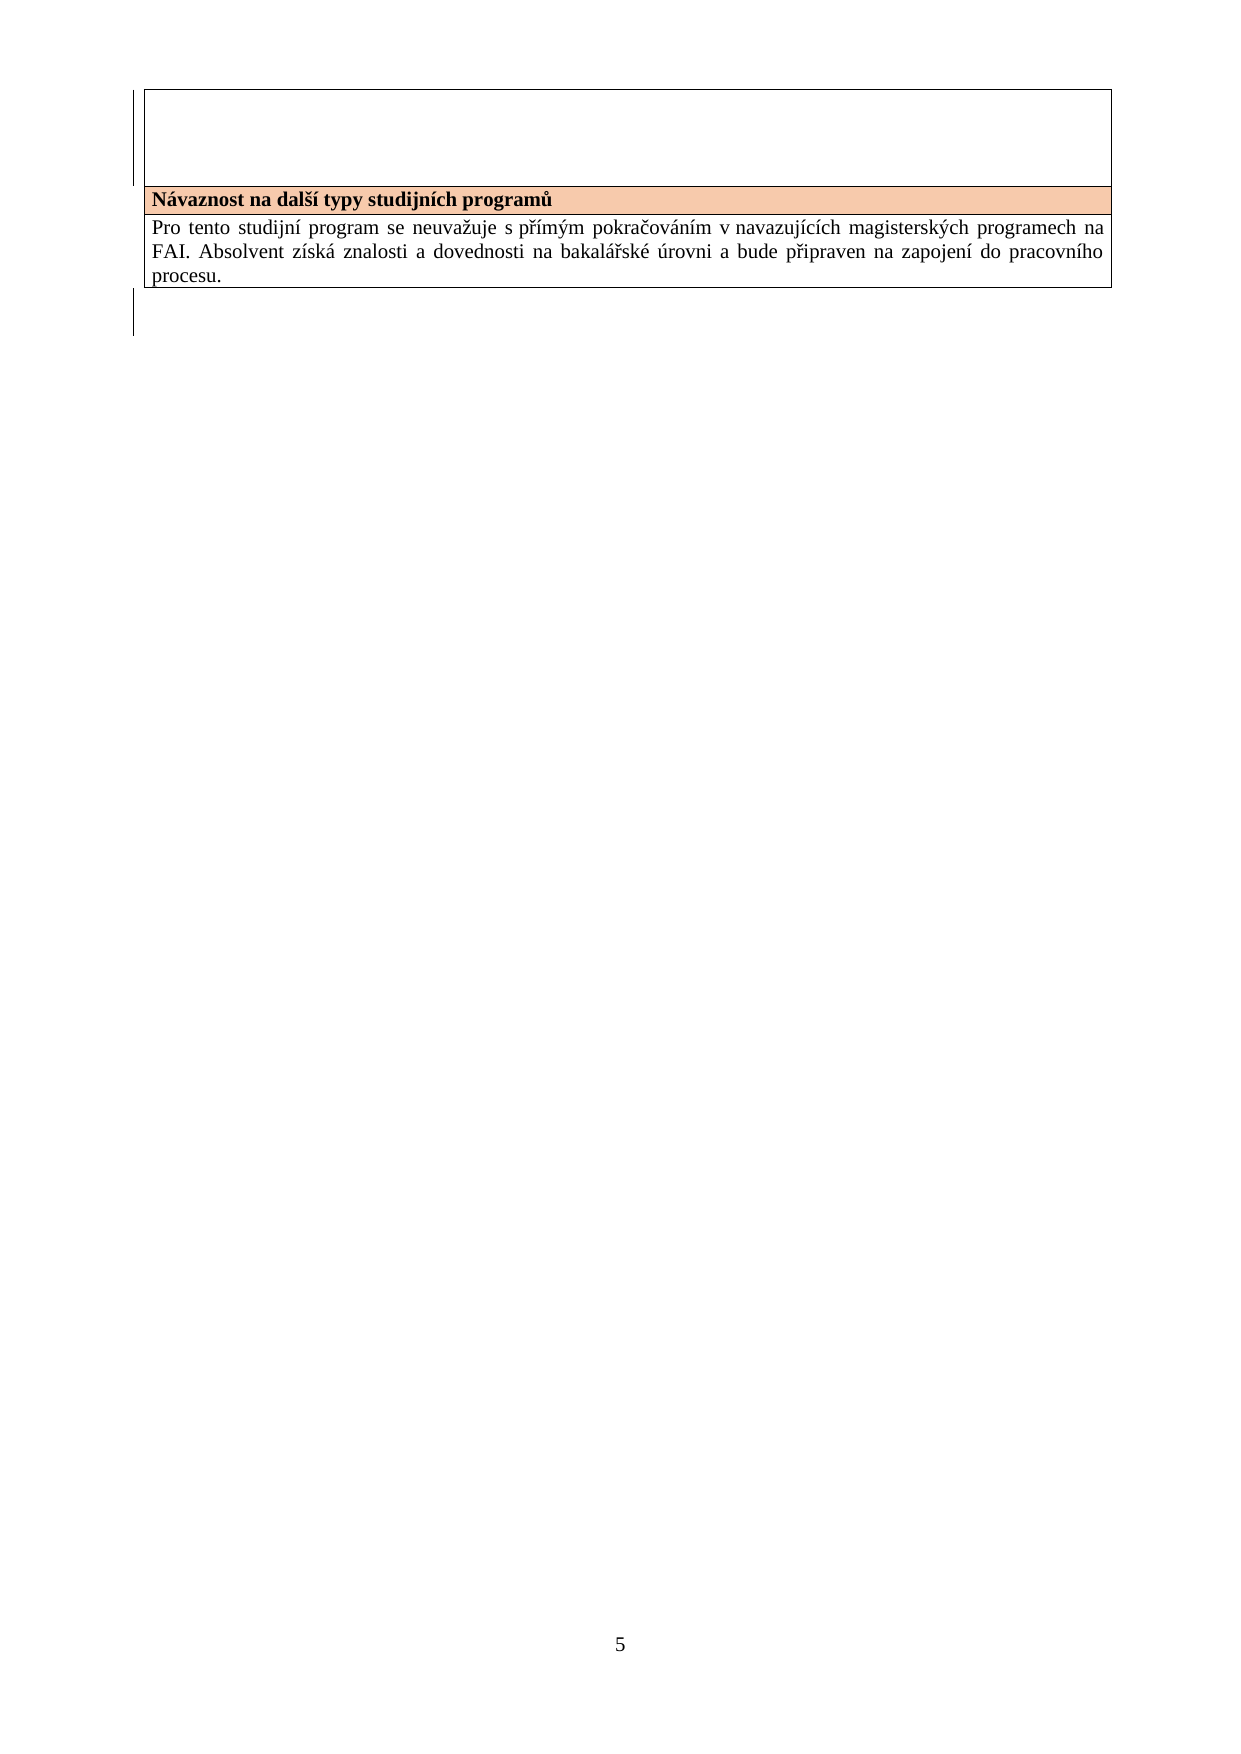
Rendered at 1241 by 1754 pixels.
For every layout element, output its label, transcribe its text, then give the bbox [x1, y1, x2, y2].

table_cell Návaznost na další typy studijních programů [145, 187, 1111, 214]
table_cell Pro tento studijní program se neuvažuje s přímým pokračováním v navazujících magisterských programech na FAI. Absolvent získá znalosti a dovednosti na bakalářské úrovni a bude připraven na zapojení do pracovního procesu. [145, 215, 1111, 287]
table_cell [145, 90, 1111, 186]
